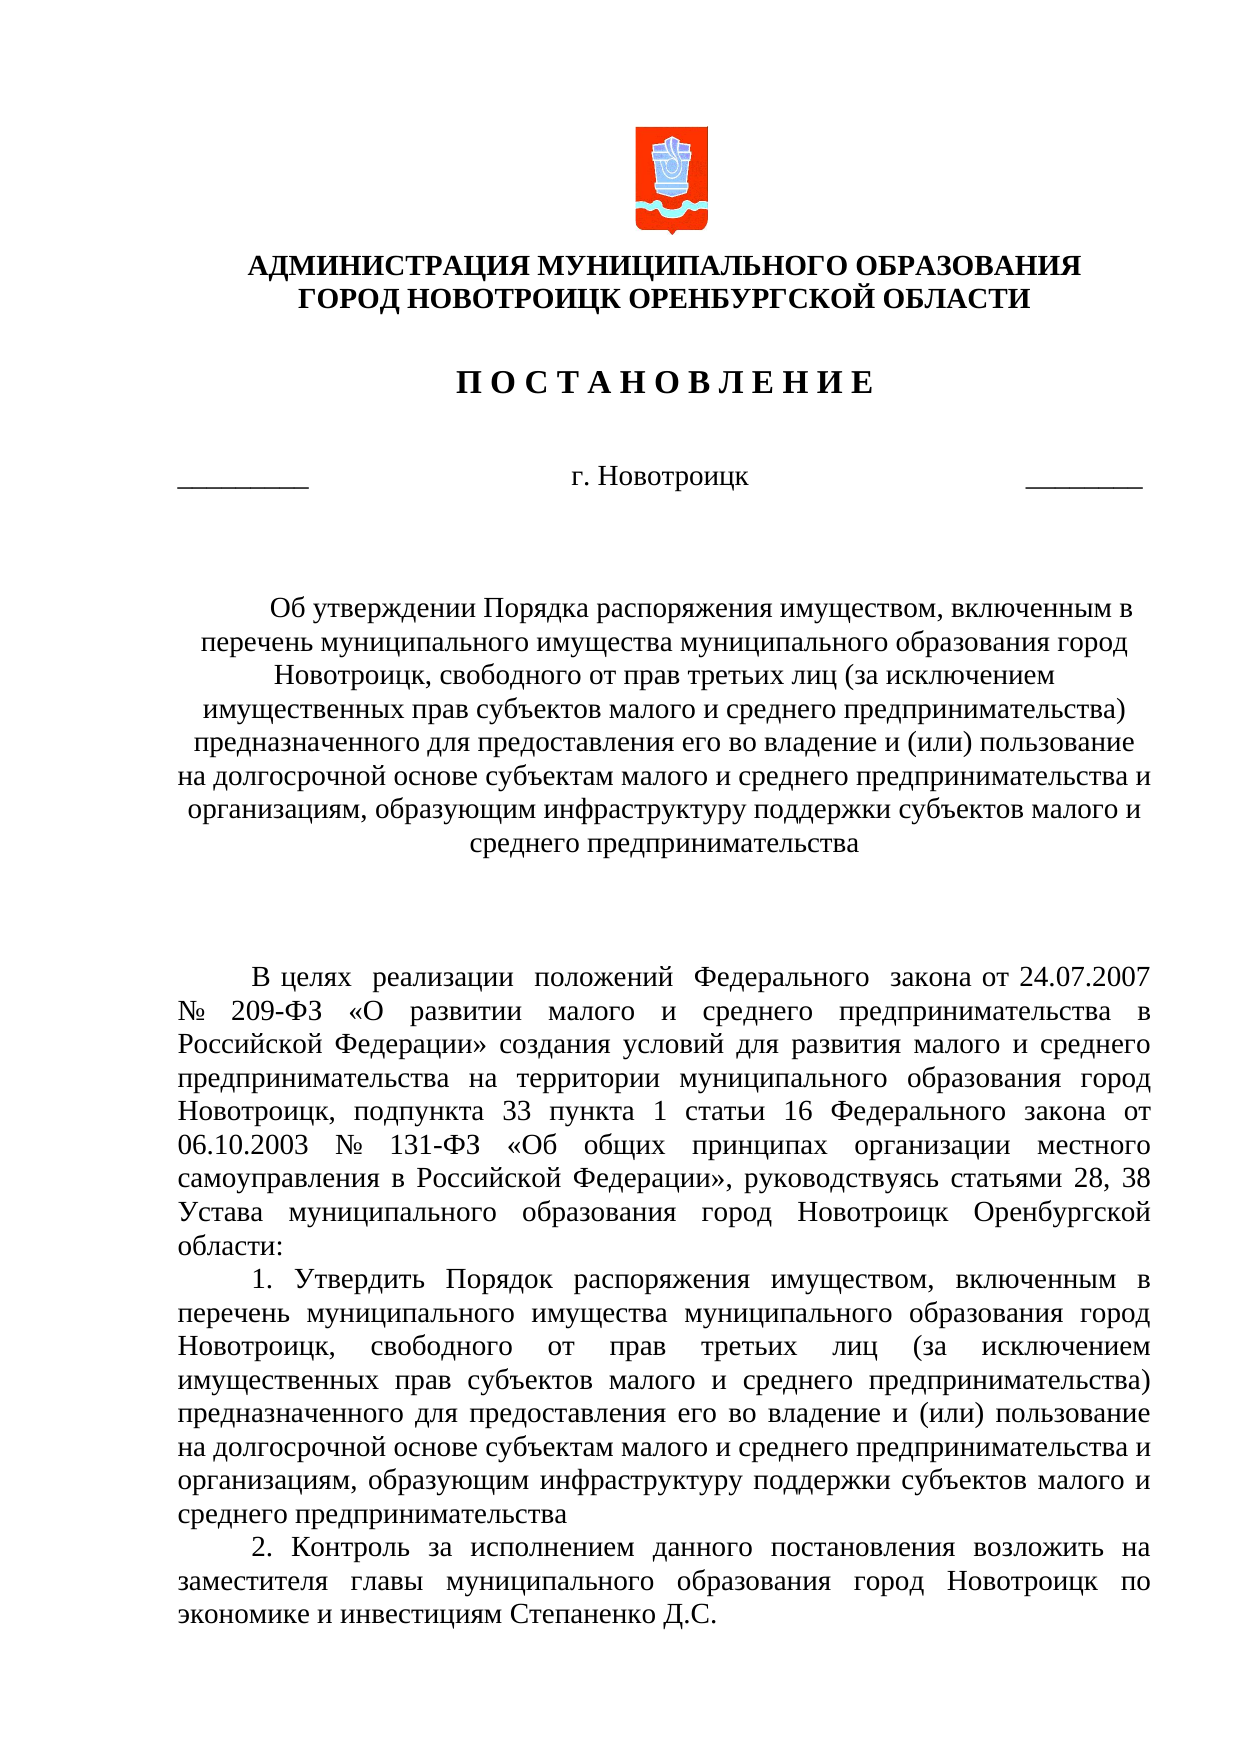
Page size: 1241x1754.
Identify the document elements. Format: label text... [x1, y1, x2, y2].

text АДМИНИСТРАЦИЯ МУНИЦИПАЛЬНОГО ОБРАЗОВАНИЯ [177, 248, 1152, 281]
text Об утверждении Порядка распоряжения имуществом, включенным в перечень муниципального имущества муниципального образования город Новотроицк, свободного от прав третьих лиц (за исключением имущественных прав субъектов малого и среднего предпринимательства) предназначенного для предоставления его во владение и (или) пользование на долгосрочной основе субъектам малого и среднего предпринимательства и организациям, образующим инфраструктуру поддержки субъектов малого и среднего предпринимательства [177, 590, 1152, 859]
text 1. Утвердить Порядок распоряжения имуществом, включенным в перечень муниципального имущества муниципального образования город Новотроицк, свободного от прав третьих лиц (за исключением имущественных прав субъектов малого и среднего предпринимательства) предназначенного для предоставления его во владение и (или) пользование на долгосрочной основе субъектам малого и среднего предпринимательства и организациям, образующим инфраструктуру поддержки субъектов малого и среднего предпринимательства [177, 1261, 1152, 1529]
text В целях реализации положений Федерального закона от 24.07.2007 № 209-ФЗ «О развитии малого и среднего предпринимательства в Российской Федерации» создания условий для развития малого и среднего предпринимательства на территории муниципального образования город Новотроицк, подпункта 33 пункта 1 статьи 16 Федерального закона от 06.10.2003 № 131-ФЗ «Об общих принципах организации местного самоуправления в Российской Федерации», руководствуясь статьями 28, 38 Устава муниципального образования город Новотроицк Оренбургской области: [177, 959, 1152, 1261]
picture [635, 126, 709, 235]
text ГОРОД НОВОТРОИЦК ОРЕНБУРГСКОЙ ОБЛАСТИ [177, 281, 1152, 315]
subtitle _________ г. Новотроицк ________ [177, 458, 1152, 492]
text П О С Т А Н О В Л Е Н И Е [177, 363, 1152, 401]
text 2. Контроль за исполнением данного постановления возложить на заместителя главы муниципального образования город Новотроицк по экономике и инвестициям Степаненко Д.С. [177, 1529, 1152, 1630]
